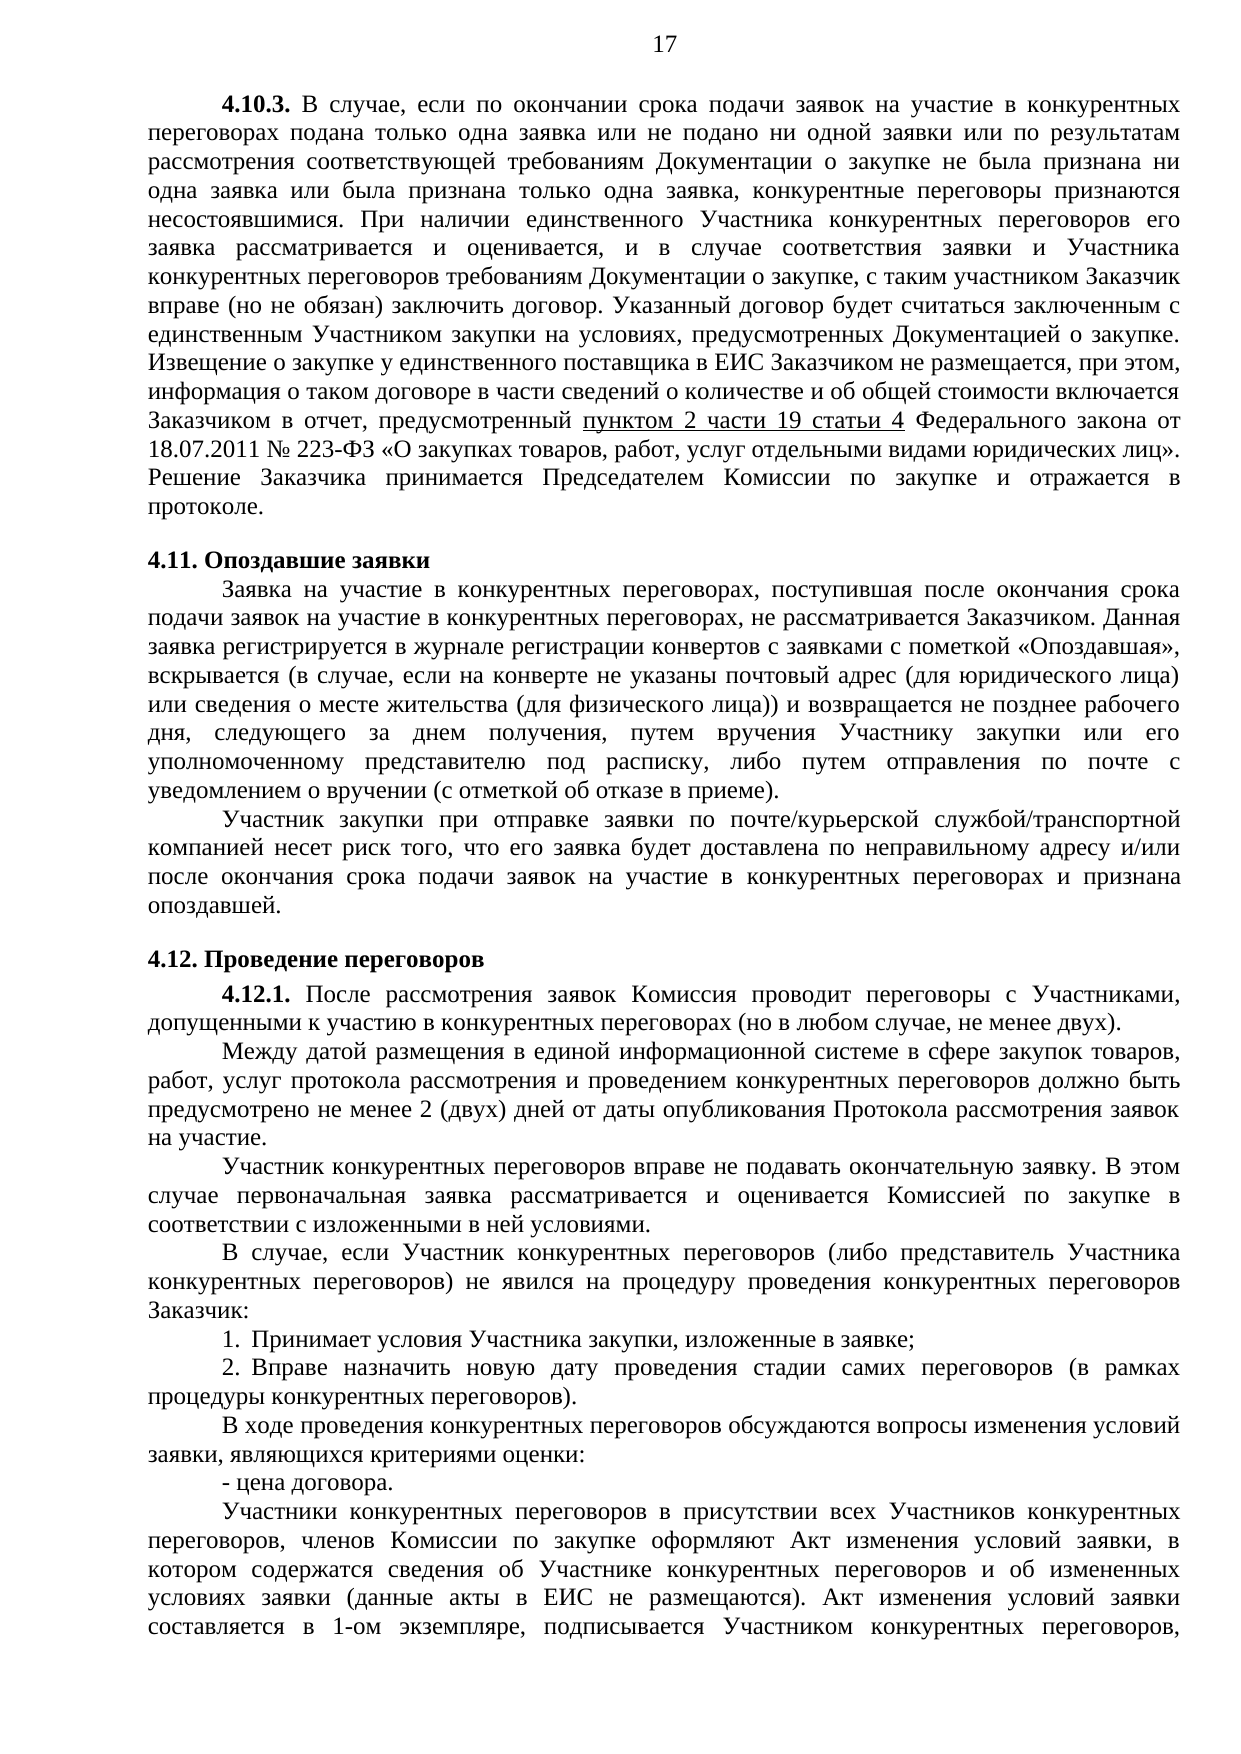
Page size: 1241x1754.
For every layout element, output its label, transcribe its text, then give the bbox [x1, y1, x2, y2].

list Вправе назначить новую дату проведения стадии самих переговоров (в рамках процедуры конкурентных переговоров). [148, 1352, 1181, 1410]
text Между датой размещения в единой информационной системе в сфере закупок товаров, работ, услуг протокола рассмотрения и проведением конкурентных переговоров должно быть предусмотрено не менее 2 (двух) дней от даты опубликования Протокола рассмотрения заявок на участие. [148, 1036, 1181, 1151]
text 4.10.3. В случае, если по окончании срока подачи заявок на участие в конкурентных переговорах подана только одна заявка или не подано ни одной заявки или по результатам рассмотрения соответствующей требованиям Документации о закупке не была признана ни одна заявка или была признана только одна заявка, конкурентные переговоры признаются несостоявшимися. При наличии единственного Участника конкурентных переговоров его заявка рассматривается и оценивается, и в случае соответствия заявки и Участника конкурентных переговоров требованиям Документации о закупке, с таким участником Заказчик вправе (но не обязан) заключить договор. Указанный договор будет считаться заключенным с единственным Участником закупки на условиях, предусмотренных Документацией о закупке. Извещение о закупке у единственного поставщика в ЕИС Заказчиком не размещается, при этом, информация о таком договоре в части сведений о количестве и об общей стоимости включается Заказчиком в отчет, предусмотренный пунктом 2 части 19 статьи 4 Федерального закона от 18.07.2011 № 223-ФЗ «О закупках товаров, работ, услуг отдельными видами юридических лиц». Решение Заказчика принимается Председателем Комиссии по закупке и отражается в протоколе. [148, 89, 1181, 520]
text - цена договора. [222, 1467, 1181, 1496]
text 4.12.1. После рассмотрения заявок Комиссия проводит переговоры с Участниками, допущенными к участию в конкурентных переговорах (но в любом случае, не менее двух). [148, 979, 1181, 1036]
text В ходе проведения конкурентных переговоров обсуждаются вопросы изменения условий заявки, являющихся критериями оценки: [148, 1410, 1181, 1467]
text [148, 1496, 1181, 1640]
list Принимает условия Участника закупки, изложенные в заявке; [148, 1324, 1181, 1352]
subtitle 4.11. Опоздавшие заявки [148, 545, 1181, 574]
text Участник закупки при отправке заявки по почте/курьерской службой/транспортной компанией несет риск того, что его заявка будет доставлена по неправильному адресу и/или после окончания срока подачи заявок на участие в конкурентных переговорах и признана опоздавшей. [148, 804, 1181, 919]
text В случае, если Участник конкурентных переговоров (либо представитель Участника конкурентных переговоров) не явился на процедуру проведения конкурентных переговоров Заказчик: [148, 1237, 1181, 1324]
text 4.12. Проведение переговоров [148, 944, 1181, 972]
text Заявка на участие в конкурентных переговорах, поступившая после окончания срока подачи заявок на участие в конкурентных переговорах, не рассматривается Заказчиком. Данная заявка регистрируется в журнале регистрации конвертов с заявками с пометкой «Опоздавшая», вскрывается (в случае, если на конверте не указаны почтовый адрес (для юридического лица) или сведения о месте жительства (для физического лица)) и возвращается не позднее рабочего дня, следующего за днем получения, путем вручения Участнику закупки или его уполномоченному представителю под расписку, либо путем отправления по почте с уведомлением о вручении (с отметкой об отказе в приеме). [148, 574, 1181, 804]
text Участник конкурентных переговоров вправе не подавать окончательную заявку. В этом случае первоначальная заявка рассматривается и оценивается Комиссией по закупке в соответствии с изложенными в ней условиями. [148, 1151, 1181, 1237]
